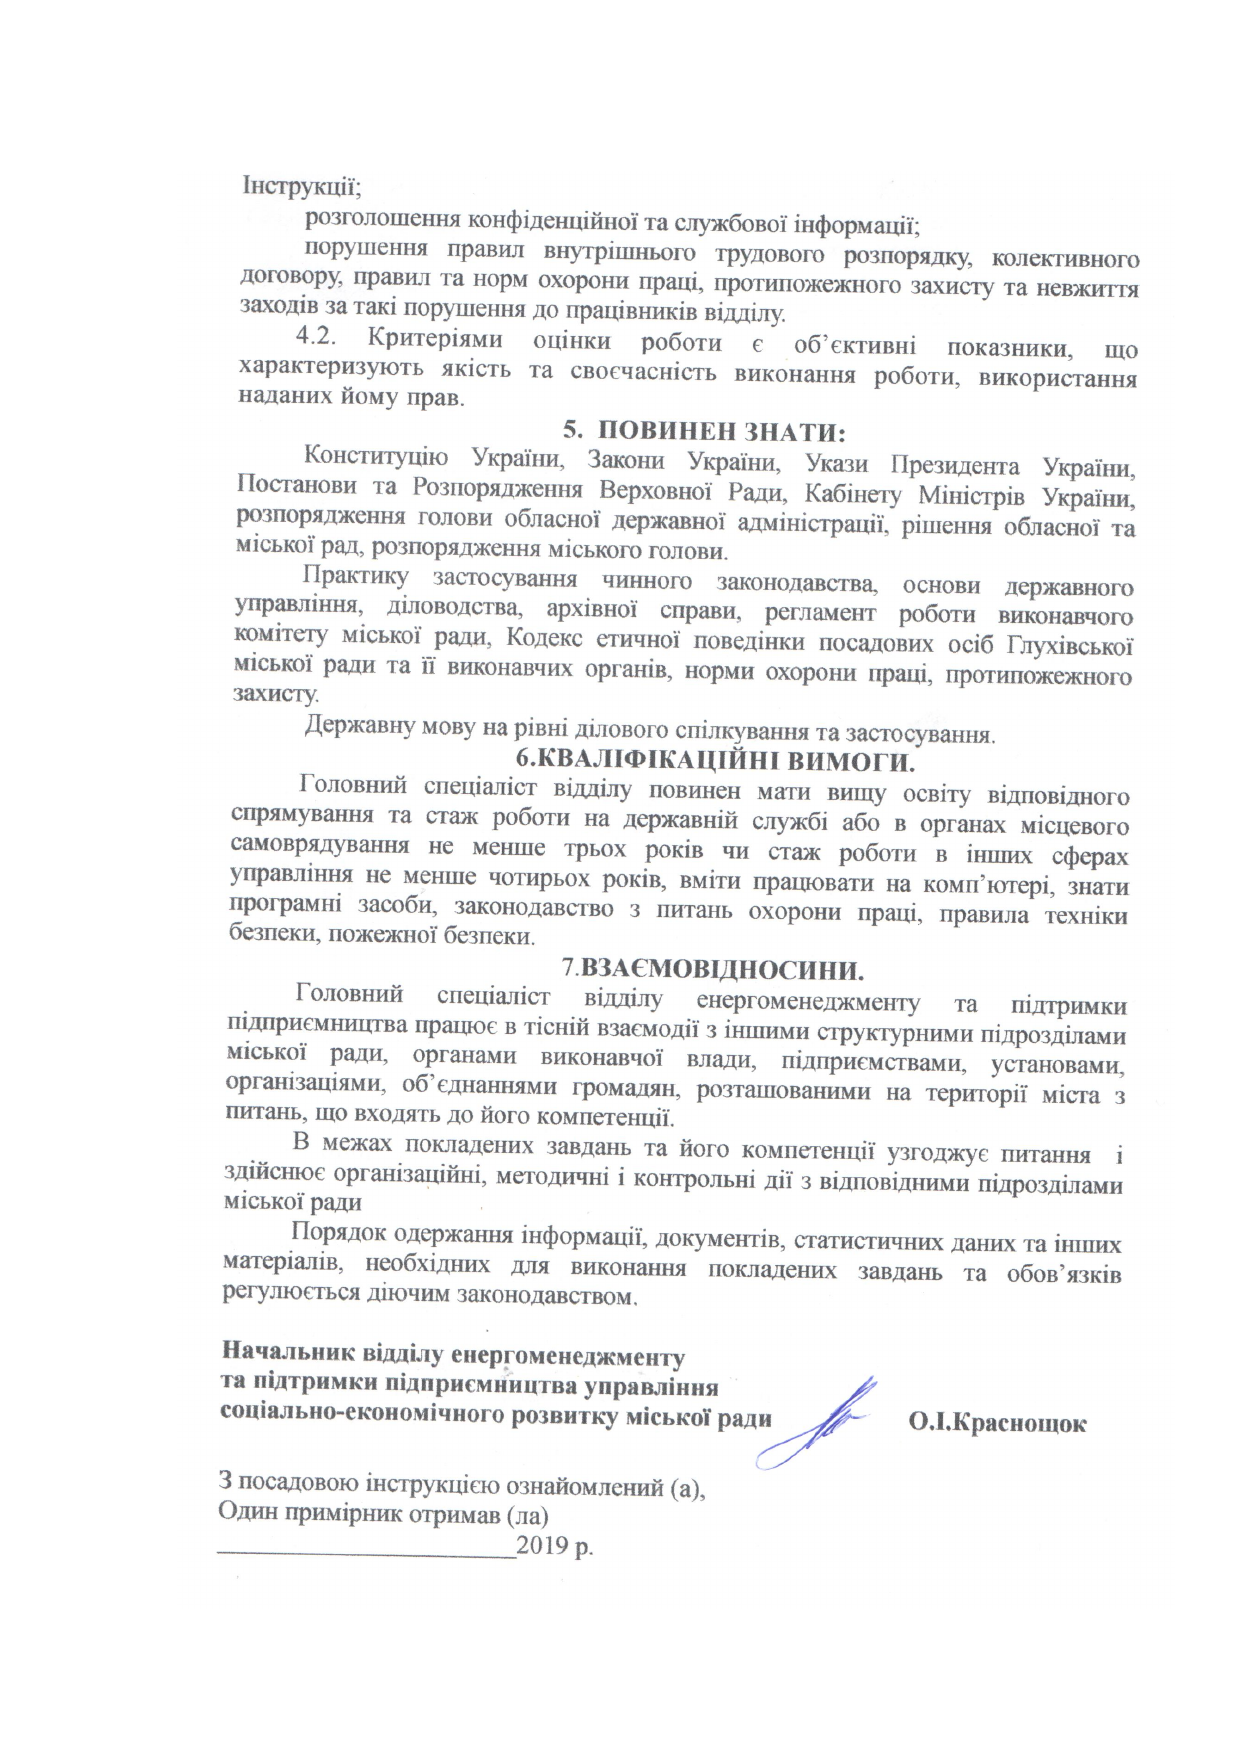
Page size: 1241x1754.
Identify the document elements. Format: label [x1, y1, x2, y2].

picture [177, 171, 1175, 1609]
